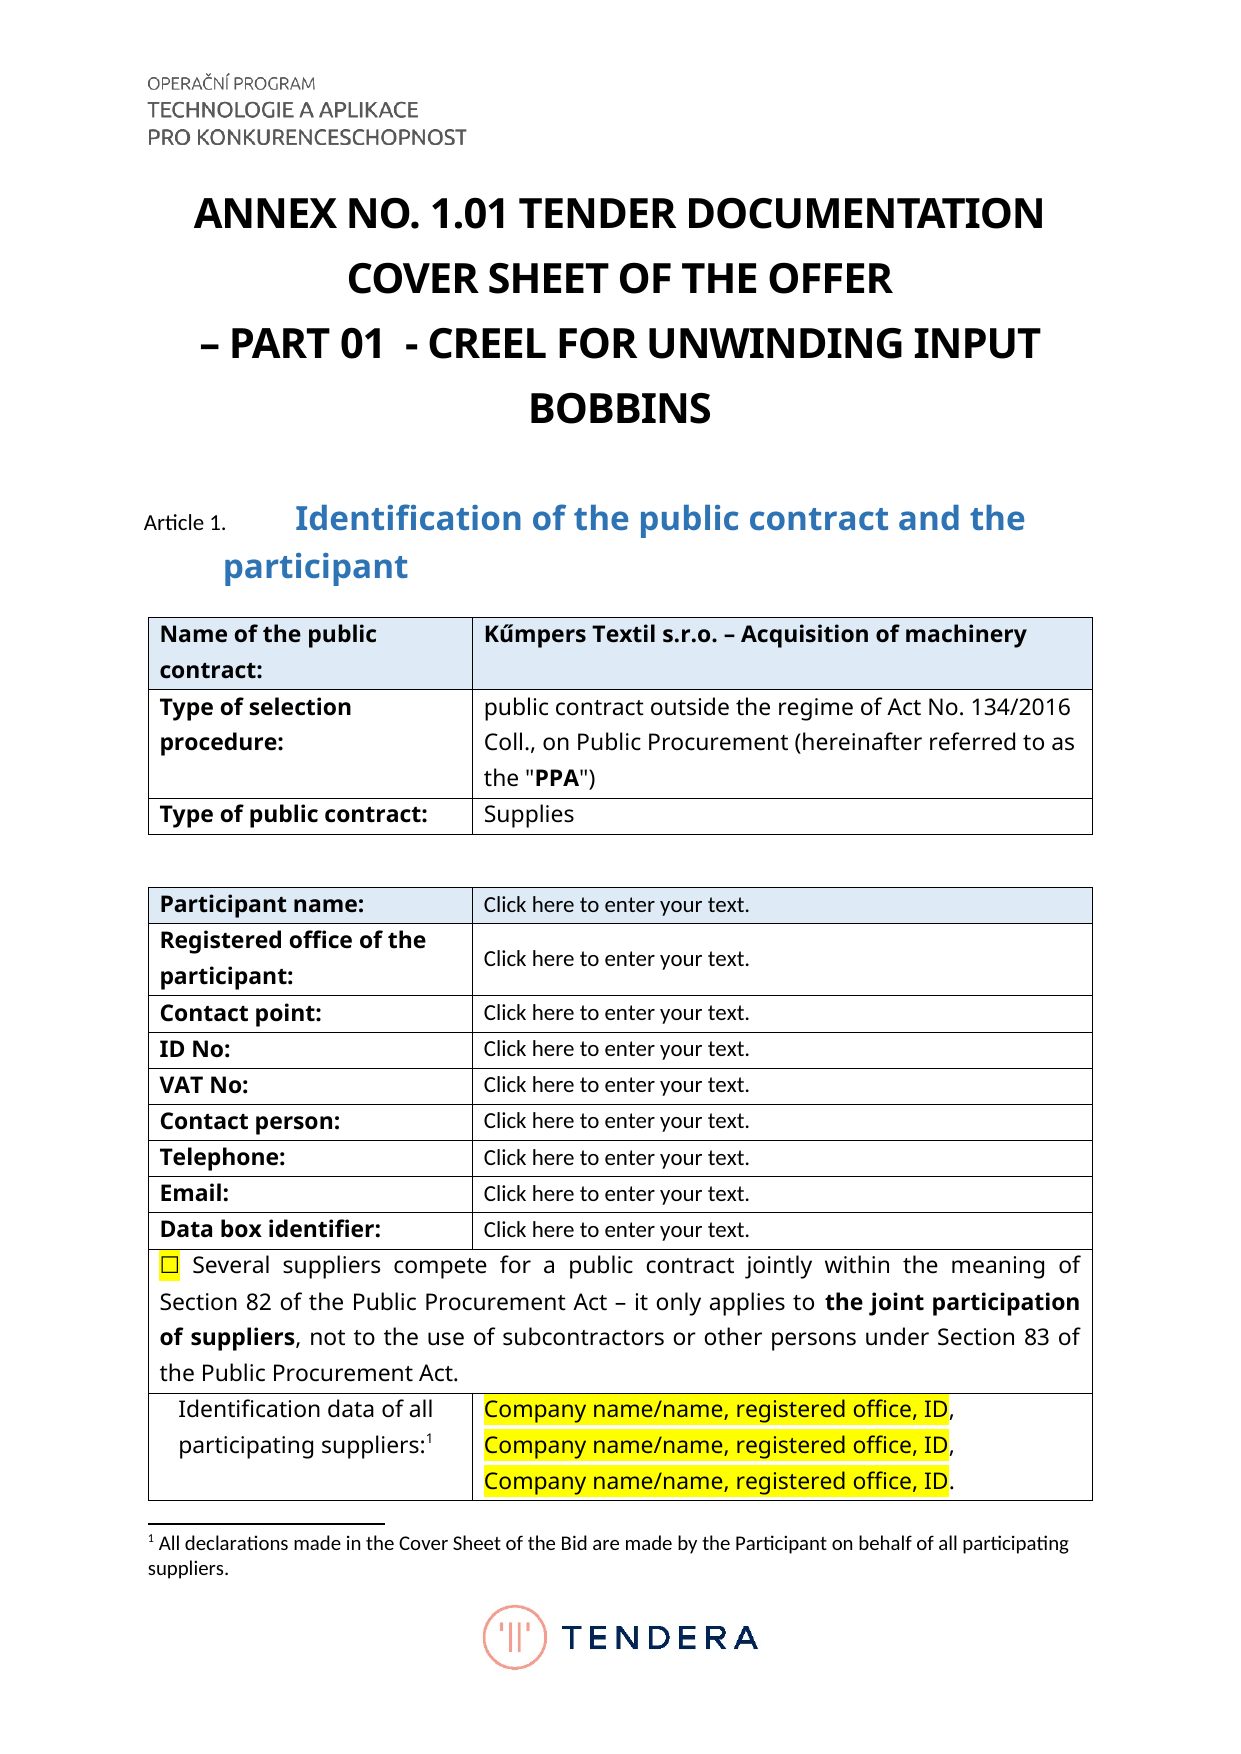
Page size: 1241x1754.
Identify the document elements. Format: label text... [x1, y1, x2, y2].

picture [448, 1566, 793, 1710]
title Annex No. 1.01 Tender documentation [148, 183, 1093, 240]
table_cell Several suppliers compete for a public contract jointly within the meaning of Section 82 of the Public Procurement Act – it only applies to the joint participation of suppliers, not to the use of subcontractors or other persons under Section 83 of the Public Procurement Act. [149, 1250, 1092, 1392]
table_cell Contact point: [149, 996, 472, 1032]
table_cell Contact person: [149, 1105, 472, 1140]
table_cell , , . [473, 1394, 1092, 1500]
table_cell VAT No: [149, 1069, 472, 1104]
title – Part 01 - Creel for Unwinding Input Bobbins [148, 314, 1093, 436]
table_cell Telephone: [149, 1141, 472, 1176]
table_cell Registered office of the participant: [149, 924, 472, 995]
table_cell Identification data of all participating suppliers: [149, 1394, 472, 1500]
table_cell Email: [149, 1177, 472, 1212]
table_cell public contract outside the regime of Act No. 134/2016 Coll., on Public Procurement (hereinafter referred to as the "PPA") [473, 690, 1092, 797]
table_header Participant name: [149, 888, 472, 923]
table_cell Data box identifier: [149, 1213, 472, 1248]
table_cell Type of public contract: [149, 799, 472, 833]
table_cell ID No: [149, 1033, 472, 1068]
table_header Kűmpers Textil s.r.o. – Acquisition of machinery [473, 618, 1092, 689]
title COVER SHEET OF THE OFFER [148, 249, 1093, 306]
subtitle Identification of the public contract and the participant [185, 494, 1093, 589]
picture [147, 73, 467, 145]
table_cell Supplies [473, 799, 1092, 833]
table_header Name of the public contract: [149, 618, 472, 689]
table_cell Type of selection procedure: [149, 690, 472, 797]
